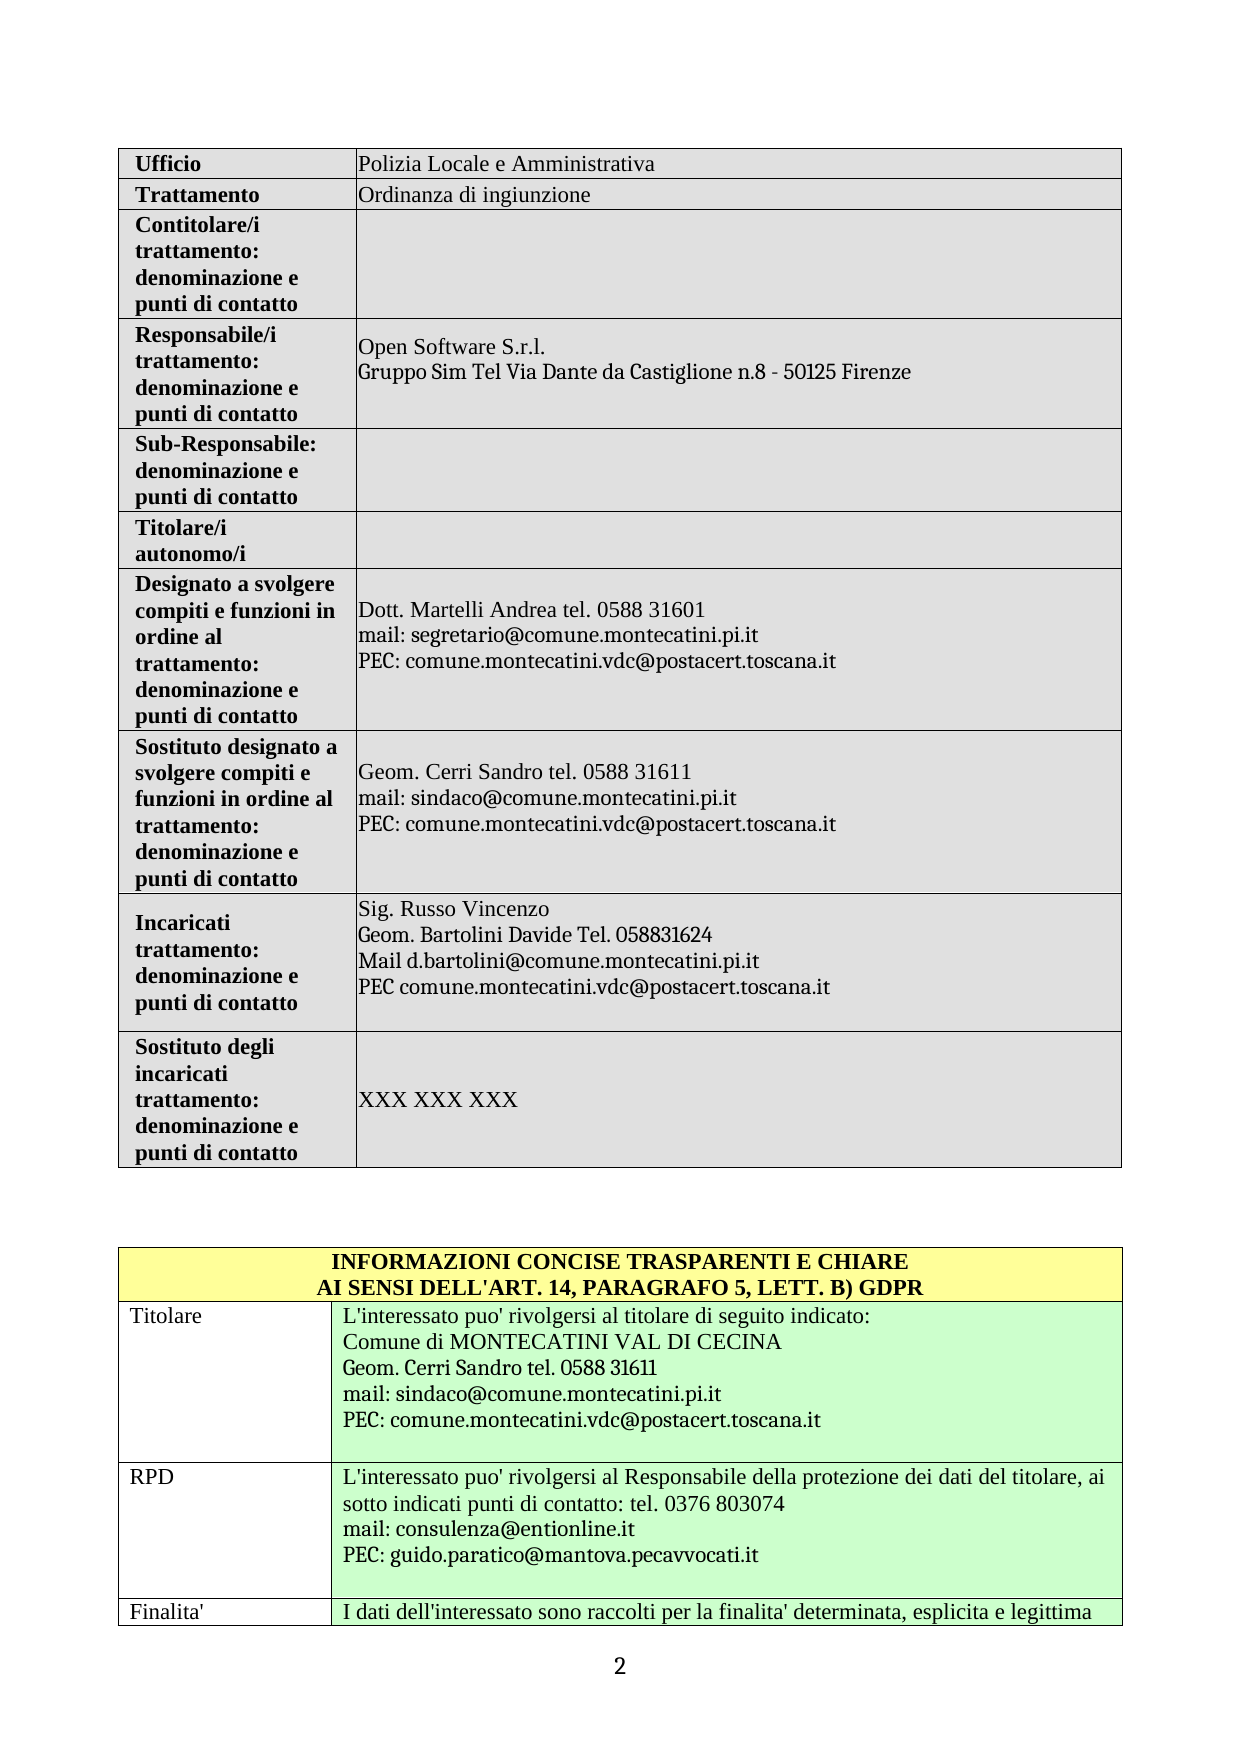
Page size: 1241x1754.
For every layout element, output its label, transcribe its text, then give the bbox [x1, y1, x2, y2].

table_cell Designato a svolgere compiti e funzioni in ordine al trattamento: denominazione e punti di contatto [119, 569, 356, 730]
table_cell [357, 429, 1121, 511]
table_cell RPD [119, 1463, 331, 1597]
table_cell XXX XXX XXX [357, 1032, 1121, 1167]
table_cell [357, 210, 1121, 318]
table_cell Polizia Locale e Amministrativa [357, 149, 1121, 178]
table_cell Contitolare/i trattamento: denominazione e punti di contatto [119, 210, 356, 318]
table_cell Finalita' [119, 1599, 331, 1625]
table_cell Titolare [119, 1302, 331, 1462]
table_cell Dott. Martelli Andrea tel. 0588 31601 mail: segretario@comune.montecatini.pi.it PEC: comune.montecatini.vdc@postacert.toscana.it [357, 569, 1121, 730]
table_cell [357, 512, 1121, 568]
table_cell L'interessato puo' rivolgersi al Responsabile della protezione dei dati del titolare, ai sotto indicati punti di contatto: tel. 0376 803074 mail: consulenza@entionline.it PEC: guido.paratico@mantova.pecavvocati.it [332, 1463, 1122, 1597]
table_cell Open Software S.r.l. Gruppo Sim Tel Via Dante da Castiglione n.8 - 50125 Firenze [357, 319, 1121, 428]
table_cell Responsabile/i trattamento: denominazione e punti di contatto [119, 319, 356, 428]
table_cell Ordinanza di ingiunzione [357, 179, 1121, 209]
table_cell Sostituto degli incaricati trattamento: denominazione e punti di contatto [119, 1032, 356, 1167]
table_cell Sub-Responsabile: denominazione e punti di contatto [119, 429, 356, 511]
table_cell Trattamento [119, 179, 356, 209]
table_cell Titolare/i autonomo/i [119, 512, 356, 568]
table_cell Sostituto designato a svolgere compiti e funzioni in ordine al trattamento: denominazione e punti di contatto [119, 731, 356, 892]
table_cell L'interessato puo' rivolgersi al titolare di seguito indicato: Comune di MONTECATINI VAL DI CECINA Geom. Cerri Sandro tel. 0588 31611 mail: sindaco@comune.montecatini.pi.it PEC: comune.montecatini.vdc@postacert.toscana.it [332, 1302, 1122, 1462]
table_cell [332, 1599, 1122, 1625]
table_cell Ufficio [119, 149, 356, 178]
table_cell Sig. Russo Vincenzo Geom. Bartolini Davide Tel. 058831624 Mail d.bartolini@comune.montecatini.pi.it PEC comune.montecatini.vdc@postacert.toscana.it [357, 894, 1121, 1031]
table_cell Incaricati trattamento: denominazione e punti di contatto [119, 894, 356, 1031]
table_cell Geom. Cerri Sandro tel. 0588 31611 mail: sindaco@comune.montecatini.pi.it PEC: comune.montecatini.vdc@postacert.toscana.it [357, 731, 1121, 892]
table_header INFORMAZIONI CONCISE TRASPARENTI E CHIARE AI SENSI DELL'ART. 14, PARAGRAFO 5, LETT. B) GDPR [119, 1248, 1122, 1301]
